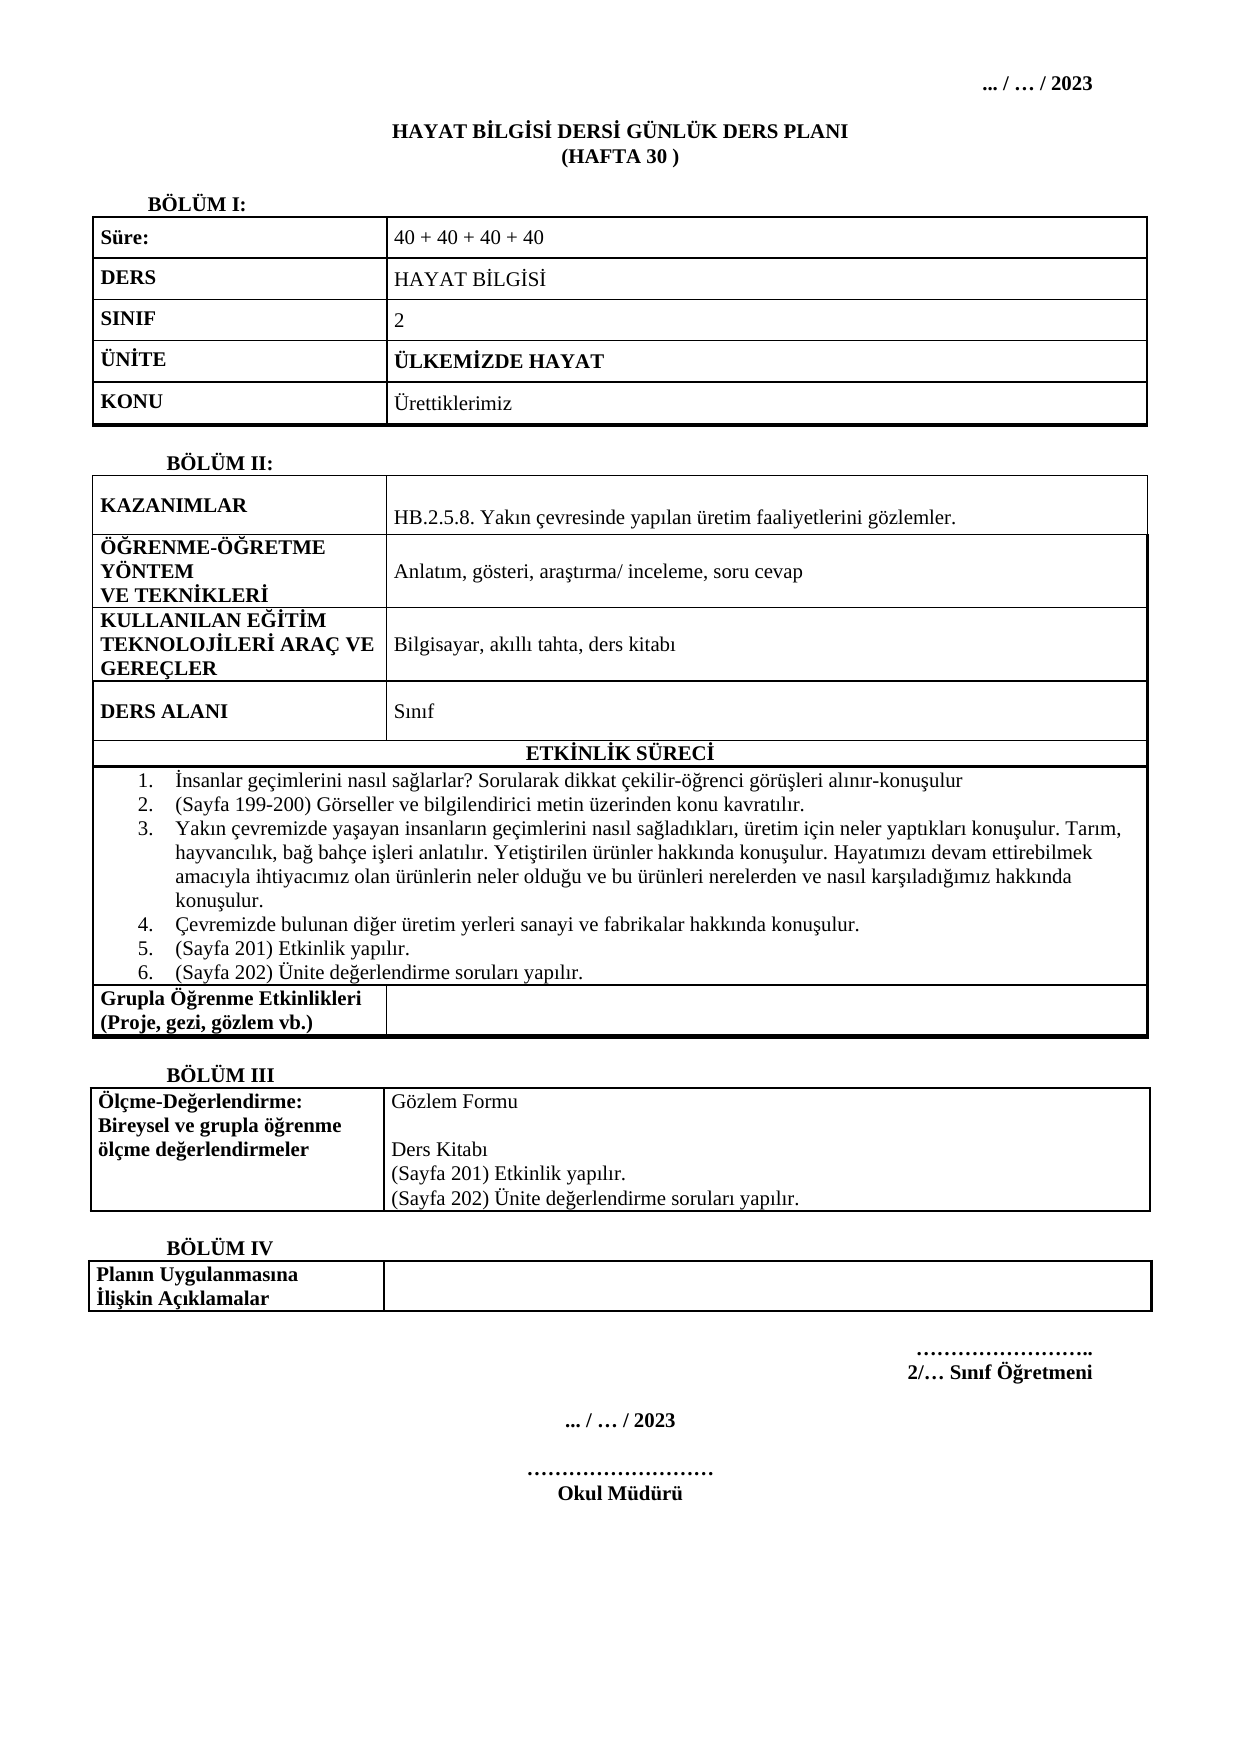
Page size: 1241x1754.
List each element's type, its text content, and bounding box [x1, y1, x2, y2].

text …………………….. [148, 1336, 1092, 1360]
subtitle BÖLÜM III [148, 1063, 1092, 1087]
table_cell İnsanlar geçimlerini nasıl sağlarlar? Sorularak dikkat çekilir-öğrenci görüşleri alınır-konuşulur (Sayfa 199-200) Görseller ve bilgilendirici metin üzerinden konu kavratılır. Yakın çevremizde yaşayan insanların geçimlerini nasıl sağladıkları, üretim için neler yaptıkları konuşulur. Tarım, hayvancılık, bağ bahçe işleri anlatılır. Yetiştirilen ürünler hakkında konuşulur. Hayatımızı devam ettirebilmek amacıyla ihtiyacımız olan ürünlerin neler olduğu ve bu ürünleri nerelerden ve nasıl karşıladığımız hakkında konuşulur. Çevremizde bulunan diğer üretim yerleri sanayi ve fabrikalar hakkında konuşulur. (Sayfa 201) Etkinlik yapılır. (Sayfa 202) Ünite değerlendirme soruları yapılır. [94, 768, 1146, 984]
table_header HB.2.5.8. Yakın çevresinde yapılan üretim faaliyetlerini gözlemler. [387, 476, 1147, 534]
table_cell KULLANILAN EĞİTİM TEKNOLOJİLERİ ARAÇ VE GEREÇLER [93, 608, 386, 680]
text BÖLÜM II: [148, 451, 1092, 475]
table_header Gözlem Formu Ders Kitabı (Sayfa 201) Etkinlik yapılır. (Sayfa 202) Ünite değerlendirme soruları yapılır. [385, 1089, 1149, 1209]
table_header [385, 1262, 1150, 1310]
table_cell DERS ALANI [94, 682, 386, 740]
text ... / … / 2023 [148, 71, 1092, 95]
table_cell DERS [94, 259, 386, 298]
table_header KAZANIMLAR [93, 476, 386, 534]
text 2/… Sınıf Öğretmeni [148, 1360, 1092, 1384]
text ... / … / 2023 [148, 1408, 1092, 1432]
text BÖLÜM I: [148, 192, 1092, 216]
table_header 40 + 40 + 40 + 40 [388, 218, 1146, 257]
table_cell Ürettiklerimiz [388, 383, 1146, 422]
text ……………………… [148, 1456, 1092, 1480]
subtitle BÖLÜM IV [148, 1236, 1092, 1260]
table_cell Anlatım, gösteri, araştırma/ inceleme, soru cevap [387, 535, 1146, 607]
text (HAFTA 30 ) [148, 143, 1092, 168]
table_cell Grupla Öğrenme Etkinlikleri (Proje, gezi, gözlem vb.) [94, 986, 386, 1034]
table_cell SINIF [94, 300, 386, 340]
text HAYAT BİLGİSİ DERSİ GÜNLÜK DERS PLANI [148, 119, 1092, 143]
table_cell HAYAT BİLGİSİ [388, 259, 1146, 298]
table_cell Bilgisayar, akıllı tahta, ders kitabı [387, 608, 1146, 680]
text Okul Müdürü [148, 1480, 1092, 1504]
table_cell ÖĞRENME-ÖĞRETME YÖNTEM VE TEKNİKLERİ [93, 535, 386, 607]
table_cell ÜLKEMİZDE HAYAT [388, 341, 1146, 381]
table_cell Sınıf [387, 682, 1146, 740]
table_cell ÜNİTE [94, 341, 386, 381]
table_cell ETKİNLİK SÜRECİ [94, 741, 1146, 765]
table_cell 2 [388, 300, 1146, 340]
table_cell [387, 986, 1146, 1034]
table_header Planın Uygulanmasına İlişkin Açıklamalar [90, 1262, 383, 1310]
table_header Süre: [94, 218, 386, 257]
table_header Ölçme-Değerlendirme: Bireysel ve grupla öğrenme ölçme değerlendirmeler [92, 1089, 383, 1209]
table_cell KONU [94, 383, 386, 422]
